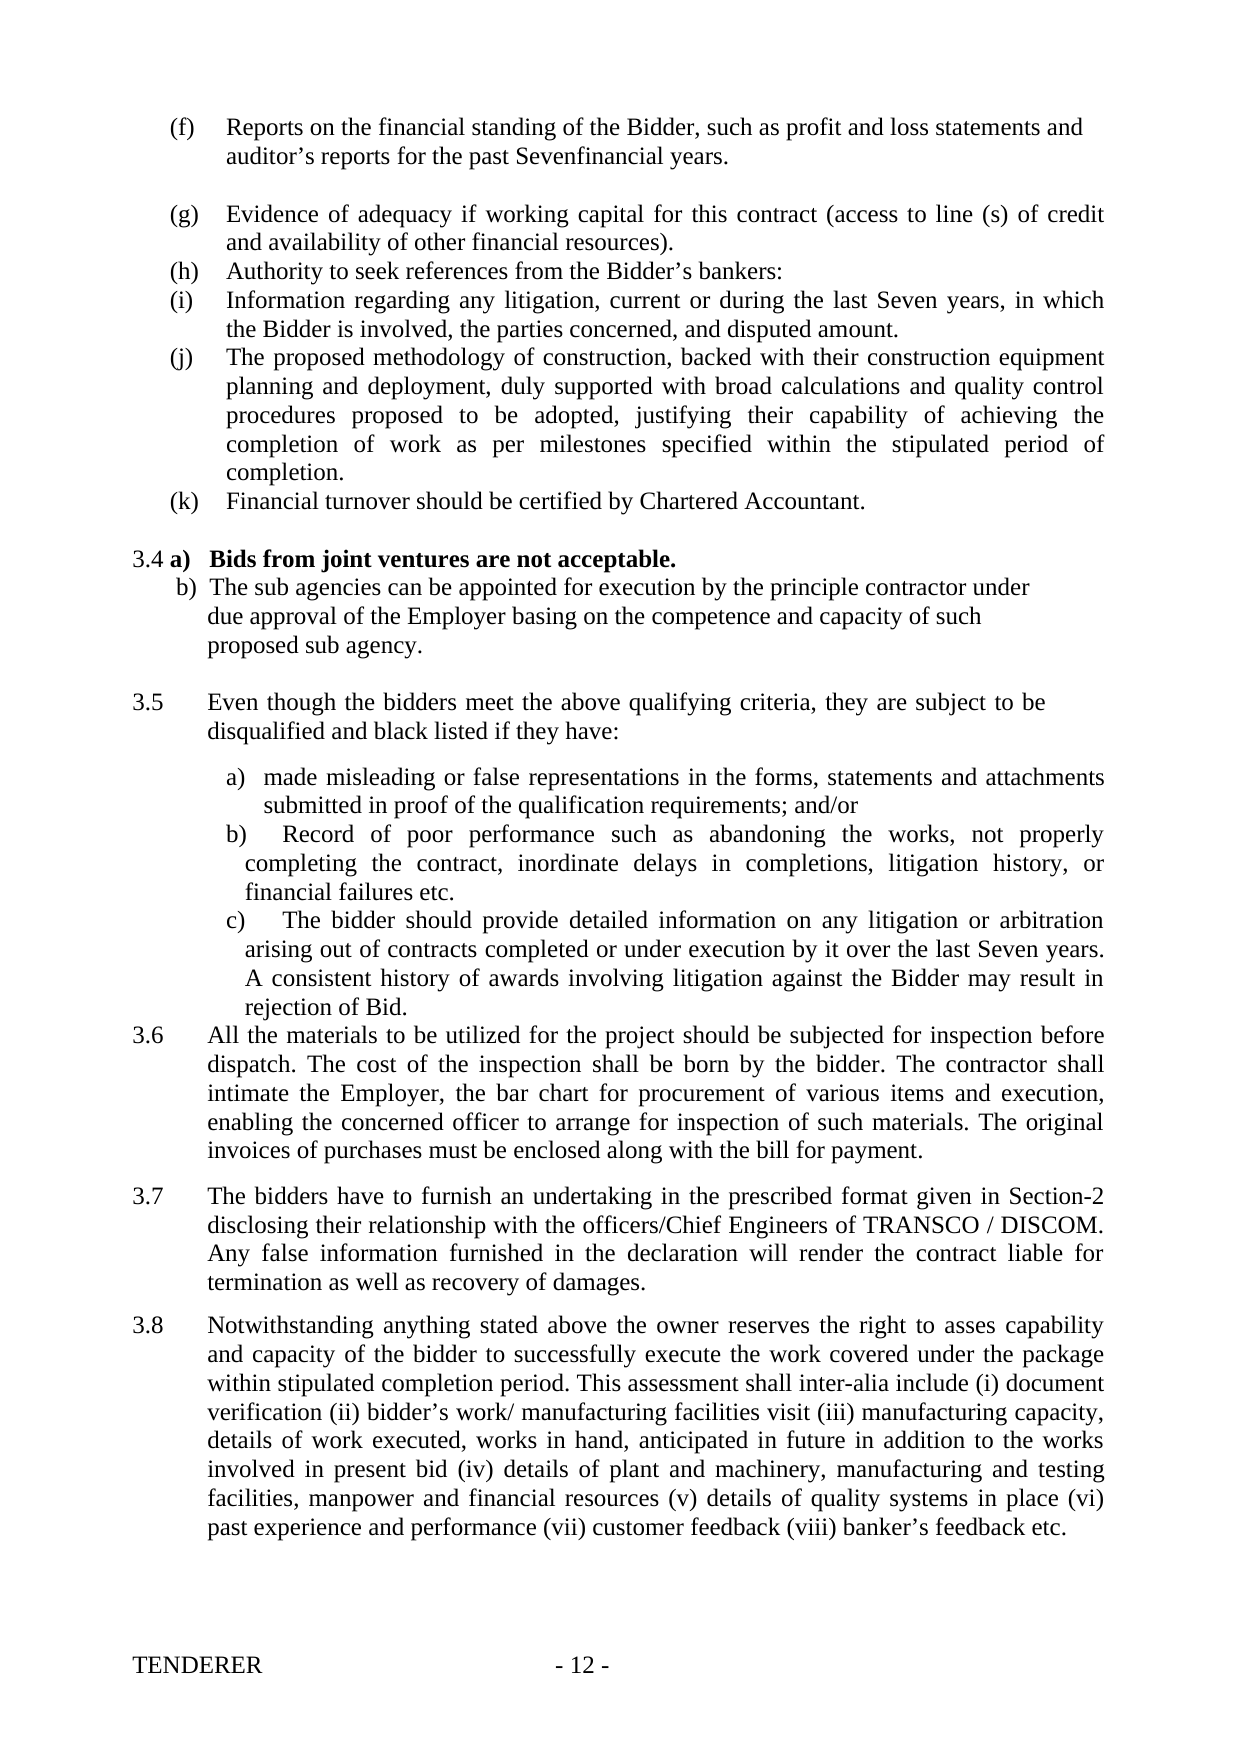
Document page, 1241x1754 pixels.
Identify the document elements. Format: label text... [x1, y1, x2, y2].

list Evidence of adequacy if working capital for this contract (access to line (s) of credit and availability of other financial resources). [169, 199, 1105, 256]
list The bidder should provide detailed information on any litigation or arbitration arising out of contracts completed or under execution by it over the last Seven years. A consistent history of awards involving litigation against the Bidder may result in rejection of Bid. [226, 906, 1105, 1021]
text 3.7 The bidders have to furnish an undertaking in the prescribed format given in Section-2 disclosing their relationship with the officers/Chief Engineers of TRANSCO / DISCOM. Any false information furnished in the declaration will render the contract liable for termination as well as recovery of damages. [132, 1181, 1105, 1296]
text 3.6 All the materials to be utilized for the project should be subjected for inspection before dispatch. The cost of the inspection shall be born by the bidder. The contractor shall intimate the Employer, the bar chart for procurement of various items and execution, enabling the concerned officer to arrange for inspection of such materials. The original invoices of purchases must be enclosed along with the bill for payment. [132, 1021, 1105, 1164]
list Authority to seek references from the Bidder’s bankers: [169, 256, 1105, 285]
text b) The sub agencies can be appointed for execution by the principle contractor under due approval of the Employer basing on the competence and capacity of such proposed sub agency. [132, 572, 1105, 659]
list Reports on the financial standing of the Bidder, such as profit and loss statements and auditor’s reports for the past Sevenfinancial years. [169, 112, 1105, 170]
list The proposed methodology of construction, backed with their construction equipment planning and deployment, duly supported with broad calculations and quality control procedures proposed to be adopted, justifying their capability of achieving the completion of work as per milestones specified within the stipulated period of completion. [169, 342, 1105, 486]
text 3.8 Notwithstanding anything stated above the owner reserves the right to asses capability and capacity of the bidder to successfully execute the work covered under the package within stipulated completion period. This assessment shall inter-alia include (i) document verification (ii) bidder’s work/ manufacturing facilities visit (iii) manufacturing capacity, details of work executed, works in hand, anticipated in future in addition to the works involved in present bid (iv) details of plant and machinery, manufacturing and testing facilities, manpower and financial resources (v) details of quality systems in place (vi) past experience and performance (vii) customer feedback (viii) banker’s feedback etc. [132, 1310, 1105, 1540]
text 3.4 a) Bids from joint ventures are not acceptable. [132, 544, 1105, 572]
text 3.5 Even though the bidders meet the above qualifying criteria, they are subject to be disqualified and black listed if they have: [132, 687, 1105, 745]
list made misleading or false representations in the forms, statements and attachments submitted in proof of the qualification requirements; and/or [226, 762, 1105, 819]
list Record of poor performance such as abandoning the works, not properly completing the contract, inordinate delays in completions, litigation history, or financial failures etc. [226, 819, 1105, 906]
list Information regarding any litigation, current or during the last Seven years, in which the Bidder is involved, the parties concerned, and disputed amount. [169, 285, 1105, 342]
list Financial turnover should be certified by Chartered Accountant. [169, 486, 1105, 515]
